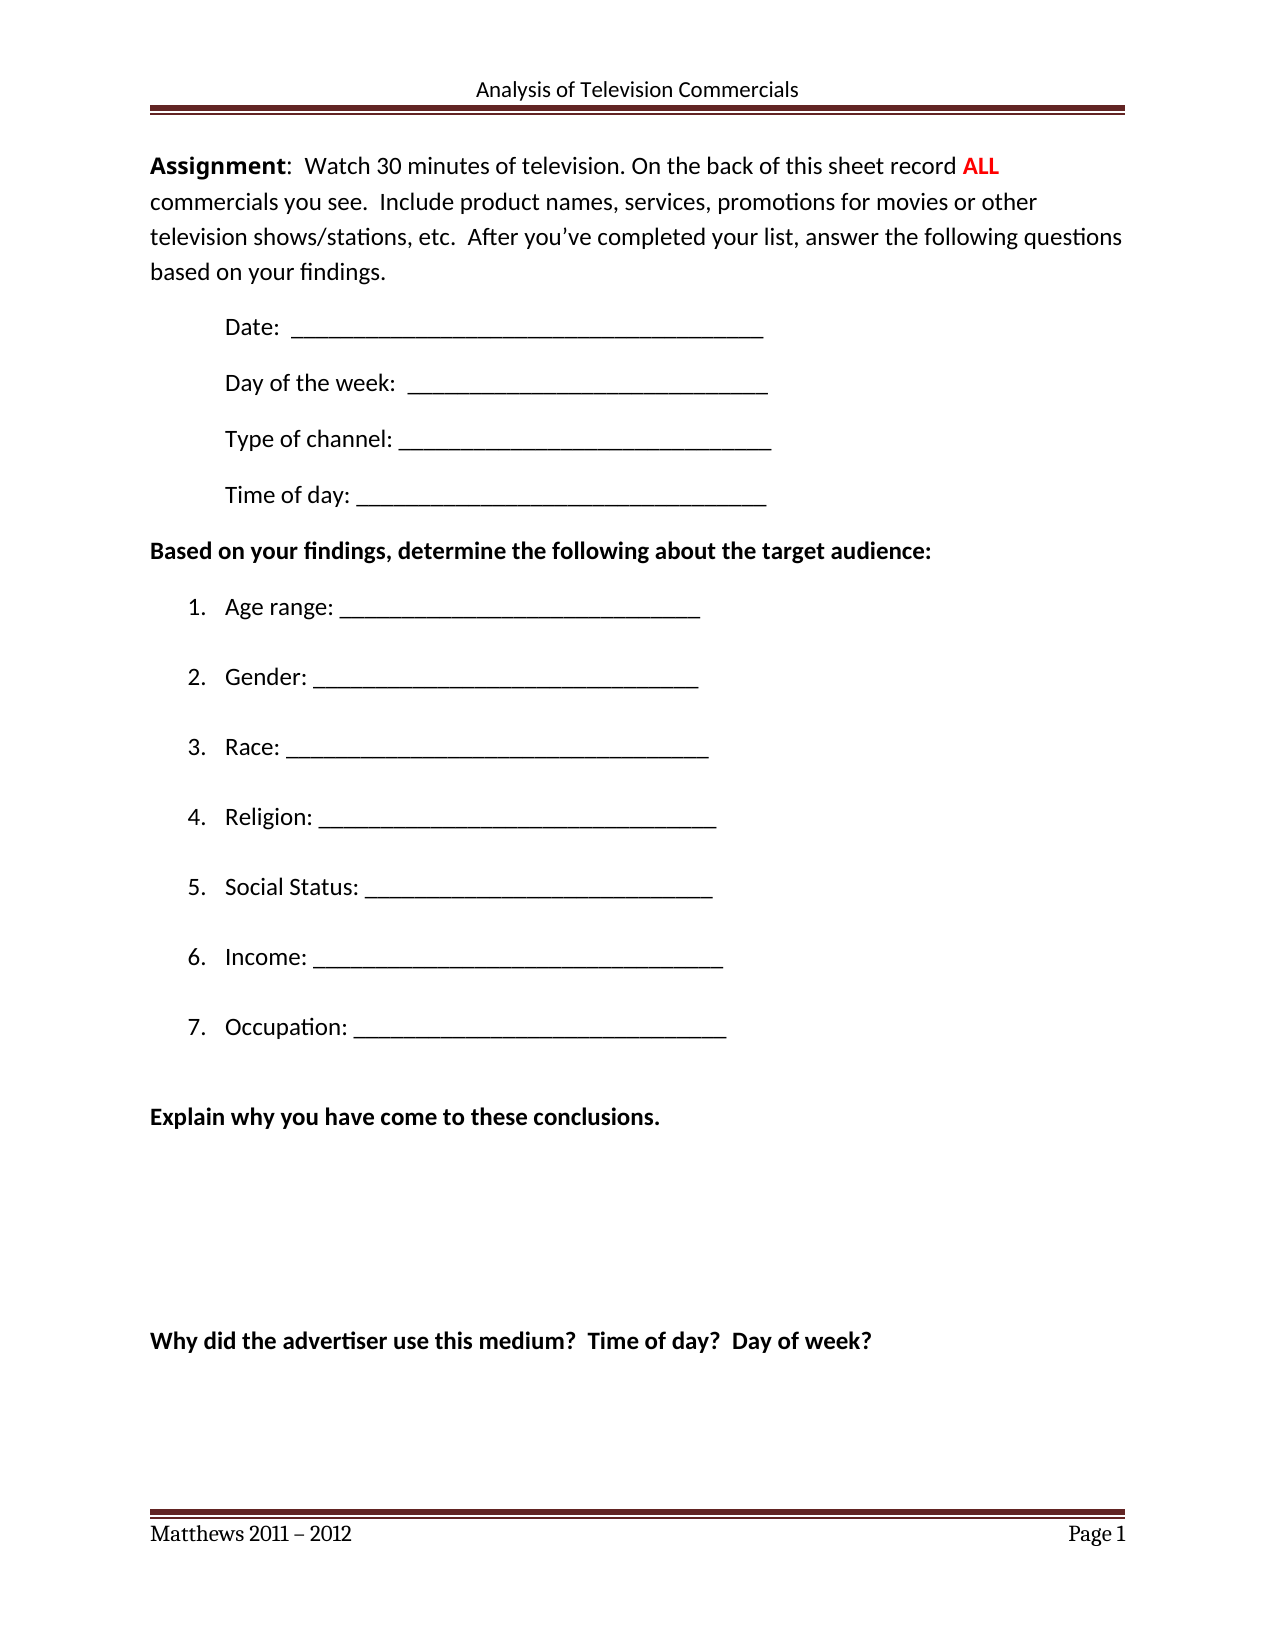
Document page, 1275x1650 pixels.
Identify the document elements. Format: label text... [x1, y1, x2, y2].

text Time of day: _________________________________ [150, 479, 1125, 509]
text Based on your findings, determine the following about the target audience: [150, 535, 1125, 565]
text Assignment: Watch 30 minutes of television. On the back of this sheet record ALL commercials you see. Include product names, services, promotions for movies or other television shows/stations, etc. After you’ve completed your list, answer the following questions based on your findings. [150, 150, 1125, 286]
list Social Status: ____________________________ [187, 871, 1125, 901]
list Gender: _______________________________ [187, 661, 1125, 691]
list Race: __________________________________ [187, 731, 1125, 761]
text Explain why you have come to these conclusions. [150, 1102, 1125, 1132]
list Age range: _____________________________ [187, 591, 1125, 621]
text Date: ______________________________________ [150, 312, 1125, 342]
text Why did the advertiser use this medium? Time of day? Day of week? [150, 1325, 1125, 1355]
list Income: _________________________________ [187, 941, 1125, 971]
list Occupation: ______________________________ [187, 1011, 1125, 1041]
list Religion: ________________________________ [187, 801, 1125, 831]
text Type of channel: ______________________________ [150, 423, 1125, 454]
text Day of the week: _____________________________ [150, 367, 1125, 398]
